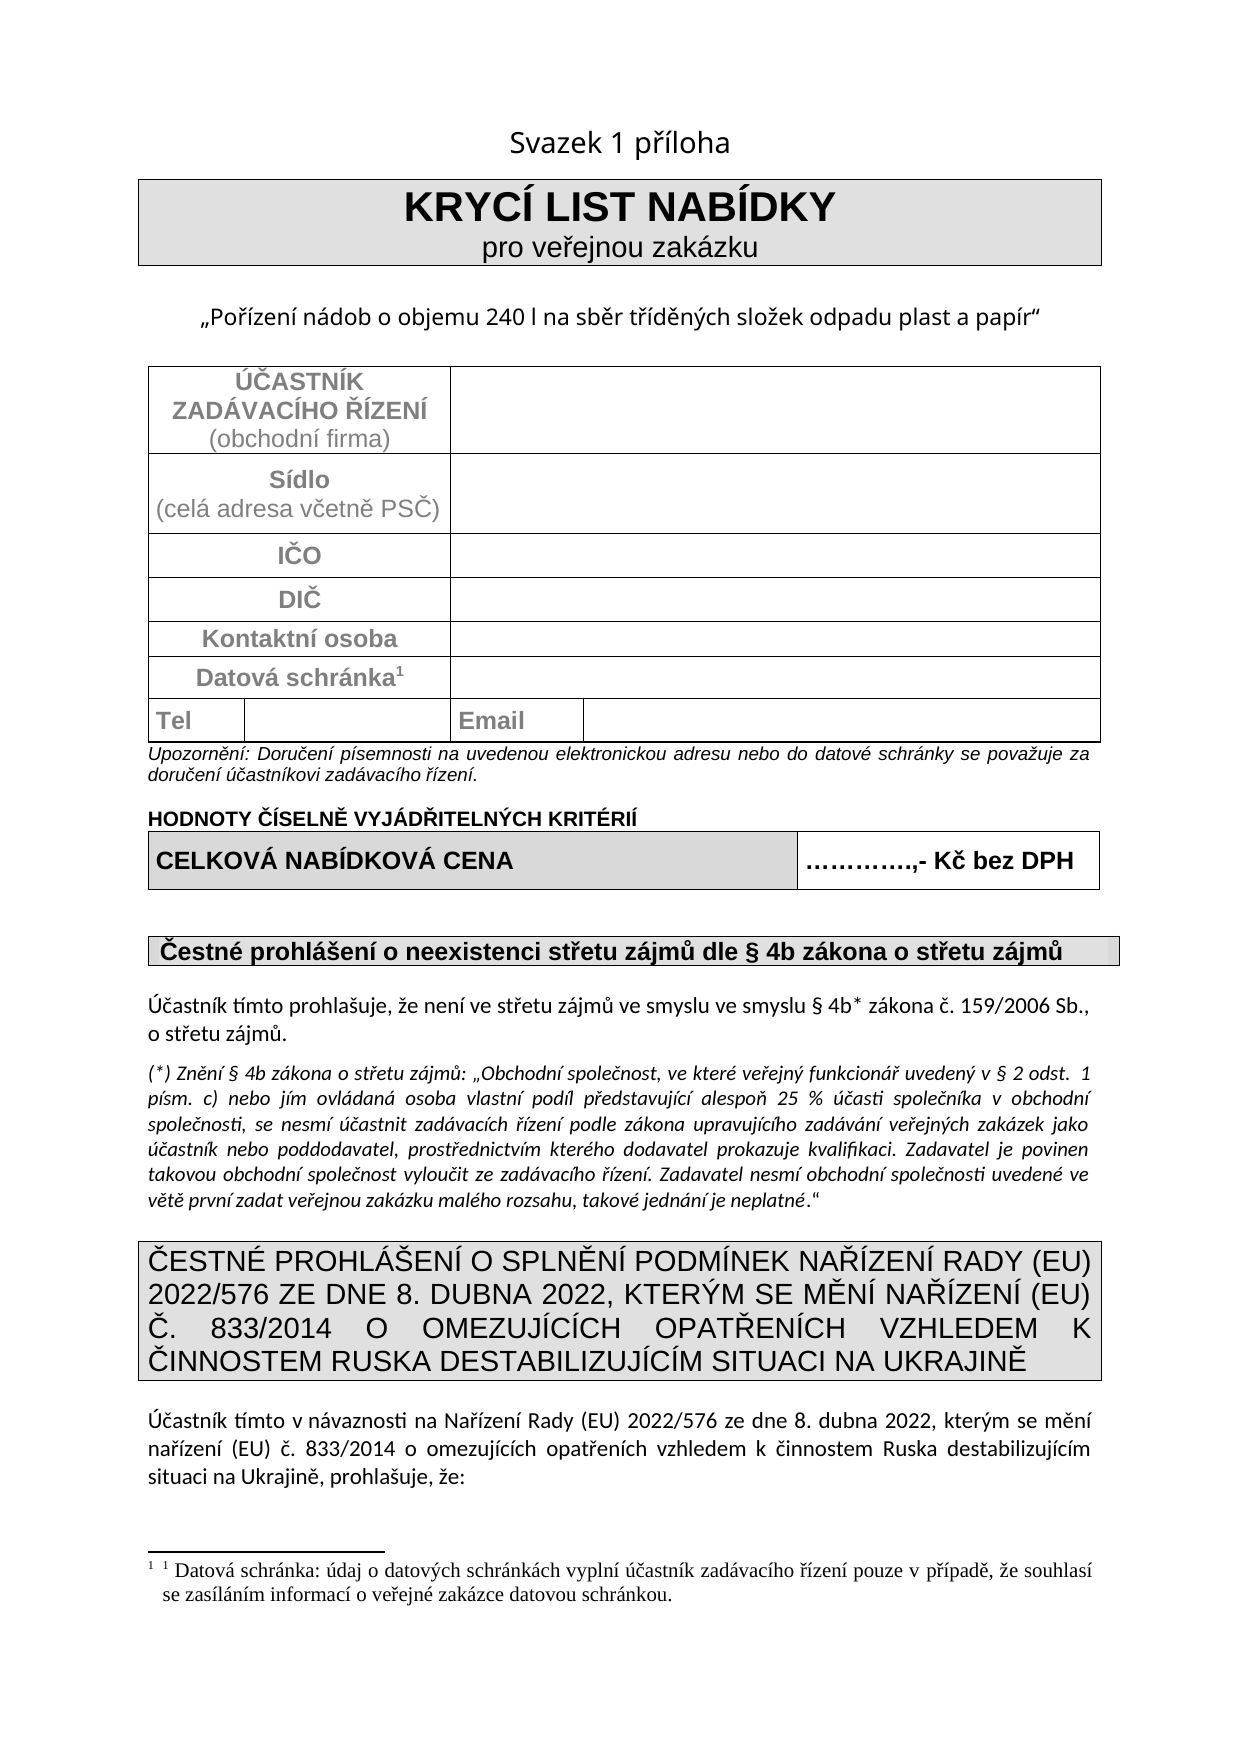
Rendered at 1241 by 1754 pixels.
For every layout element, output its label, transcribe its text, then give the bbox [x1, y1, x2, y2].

table_cell [451, 578, 1100, 621]
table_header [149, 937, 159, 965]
text (*) Znění § 4b zákona o střetu zájmů: „Obchodní společnost, ve které veřejný funkcionář uvedený v § 2 odst. 1 písm. c) nebo jím ovládaná osoba vlastní podíl představující alespoň 25 % účasti společníka v obchodní společnosti, se nesmí účastnit zadávacích řízení podle zákona upravujícího zadávání veřejných zakázek jako účastník nebo poddodavatel, prostřednictvím kterého dodavatel prokazuje kvalifikaci. Zadavatel je povinen takovou obchodní společnost vyloučit ze zadávacího řízení. Zadavatel nesmí obchodní společnosti uvedené ve větě první zadat veřejnou zakázku malého rozsahu, takové jednání je neplatné.“ [148, 1060, 1092, 1212]
table_cell Kontaktní osoba [149, 622, 450, 656]
table_header ÚČASTNÍK ZADÁVACÍHO ŘÍZENÍ (obchodní firma) [149, 367, 450, 453]
table_header [451, 367, 1100, 453]
table_cell DIČ [149, 578, 450, 621]
text Účastník tímto prohlašuje, že není ve střetu zájmů ve smyslu ve smyslu § 4b* zákona č. 159/2006 Sb., o střetu zájmů. [148, 991, 1092, 1047]
table_cell Tel [149, 699, 244, 741]
text Svazek 1 příloha [148, 122, 1092, 162]
table_cell Datová schránka [149, 657, 450, 698]
table_cell [584, 699, 1100, 741]
text pro veřejnou zakázku [139, 227, 1101, 265]
text Účastník tímto v návaznosti na Nařízení Rady (EU) 2022/576 ze dne 8. dubna 2022, kterým se mění nařízení (EU) č. 833/2014 o omezujících opatřeních vzhledem k činnostem Ruska destabilizujícím situaci na Ukrajině, prohlašuje, že: [148, 1406, 1092, 1490]
text „Pořízení nádob o objemu 240 l na sběr tříděných složek odpadu plast a papír“ [118, 301, 1122, 332]
table_cell [245, 699, 450, 741]
text Upozornění: Doručení písemnosti na uvedenou elektronickou adresu nebo do datové schránky se považuje za doručení účastníkovi zadávacího řízení. [148, 743, 1092, 786]
table_cell [451, 622, 1100, 656]
text KRYCÍ LIST NABÍDKY [139, 180, 1101, 227]
table_cell Sídlo (celá adresa včetně PSČ) [149, 454, 450, 533]
table_cell [451, 534, 1100, 577]
table_cell IČO [149, 534, 450, 577]
text HODNOTY ČÍSELNĚ VYJÁDŘITELNÝCH KRITÉRIÍ [148, 807, 1092, 831]
text ČESTNÉ PROHLÁŠENÍ O SPLNĚNÍ PODMÍNEK NAŘÍZENÍ RADY (EU) 2022/576 ZE DNE 8. DUBNA 2022, KTERÝM SE MĚNÍ NAŘÍZENÍ (EU) Č. 833/2014 O OMEZUJÍCÍCH OPATŘENÍCH VZHLEDEM K ČINNOSTEM RUSKA DESTABILIZUJÍCÍM SITUACI NA UKRAJINĚ [139, 1242, 1101, 1380]
table_cell Email [451, 699, 583, 741]
table_cell [451, 454, 1100, 533]
table_header ………….,- Kč bez DPH [798, 832, 1099, 889]
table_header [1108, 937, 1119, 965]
table_header CELKOVÁ NABÍDKOVÁ CENA [149, 832, 797, 889]
table_cell [451, 657, 1100, 698]
